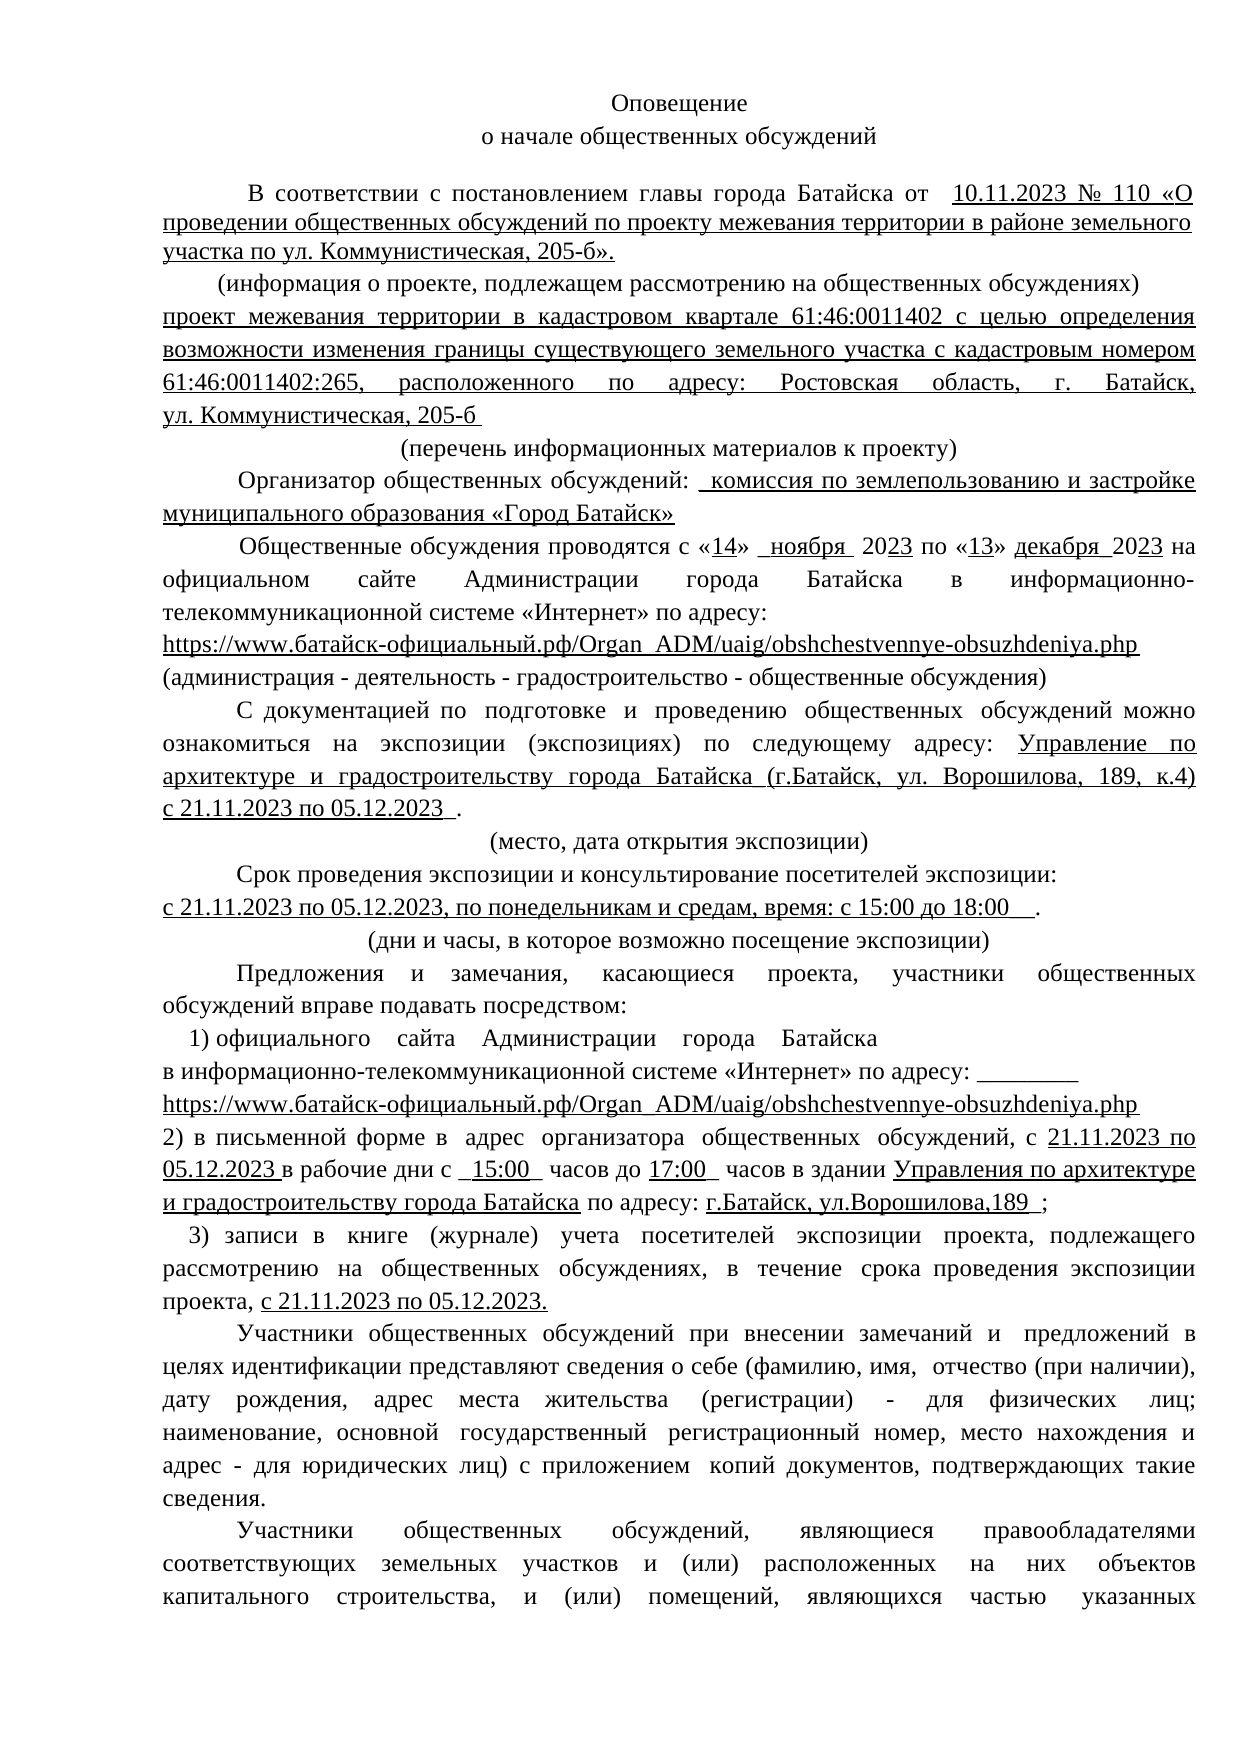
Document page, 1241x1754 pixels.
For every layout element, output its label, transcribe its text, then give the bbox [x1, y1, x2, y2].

text С документацией по подготовке и проведению общественных обсуждений можно ознакомиться на экспозиции (экспозициях) по следующему адресу: Управление по архитектуре и градостроительству города Батайска_(г.Батайск, ул. Ворошилова, 189, к.4) с 21.11.2023 по 05.12.2023_. [162, 787, 1196, 822]
text 2) в письменной форме в адрес организатора общественных обсуждений, с 21.11.2023 по 05.12.2023 в рабочие дни с _15:00_ часов до 17:00_ часов в здании Управления по архитектуре и градостроительству города Батайска по адресу: г.Батайск, ул.Ворошилова,189_; [162, 1118, 1196, 1216]
text Организатор общественных обсуждений: _комиссия по землепользованию и застройке муниципального образования «Город Батайск» [162, 461, 1196, 527]
text (дни и часы, в которое возможно посещение экспозиции) [162, 921, 1196, 953]
text проект межевания территории в кадастровом квартале 61:46:0011402 с целью определения возможности изменения границы существующего земельного участка с кадастровым номером 61:46:0011402:265, расположенного по адресу: Ростовская область, г. Батайск, ул. Коммунистическая, 205-б [162, 360, 1196, 392]
text в информационно-телекоммуникационной системе «Интернет» по адресу: ________ [162, 1052, 1196, 1085]
text (перечень информационных материалов к проекту) [162, 428, 1196, 461]
text https://www.батайск-официальный.рф/Organ_ADM/uaig/obshchestvennye-obsuzhdeniya.php [162, 1085, 1196, 1118]
text Предложения и замечания, касающиеся проекта, участники общественных обсуждений вправе подавать посредством: [162, 953, 1196, 1019]
text 3) записи в книге (журнале) учета посетителей экспозиции проекта, подлежащего рассмотрению на общественных обсуждениях, в течение срока проведения экспозиции проекта, с 21.11.2023 по 05.12.2023. [162, 1216, 1196, 1314]
text (информация о проекте, подлежащем рассмотрению на общественных обсуждениях) [162, 264, 1196, 297]
text проект межевания территории в кадастровом квартале 61:46:0011402 с целью определения возможности изменения границы существующего земельного участка с кадастровым номером 61:46:0011402:265, расположенного по адресу: Ростовская область, г. Батайск, ул. Коммунистическая, 205-б [162, 327, 1196, 359]
text проект межевания территории в кадастровом квартале 61:46:0011402 с целью определения возможности изменения границы существующего земельного участка с кадастровым номером 61:46:0011402:265, расположенного по адресу: Ростовская область, г. Батайск, ул. Коммунистическая, 205-б [162, 393, 1196, 428]
text о начале общественных обсуждений [162, 117, 1196, 149]
text https://www.батайск-официальный.рф/Organ_ADM/uaig/obshchestvennye-obsuzhdeniya.php (администрация - деятельность - градостроительство - общественные обсуждения) [162, 625, 1196, 691]
text В соответствии с постановлением главы города Батайска от 10.11.2023 № 110 «О проведении общественных обсуждений по проекту межевания территории в районе земельного участка по ул. Коммунистическая, 205-б». [162, 149, 1193, 264]
text с 21.11.2023 по 05.12.2023, по понедельникам и средам, время: с 15:00 до 18:00__. [162, 888, 1196, 921]
text Оповещение [162, 88, 1196, 117]
text Участники общественных обсуждений при внесении замечаний и предложений в целях идентификации представляют сведения о себе (фамилию, имя, отчество (при наличии), дату рождения, адрес места жительства (регистрации) - для физических лиц; наименование, основной государственный регистрационный номер, место нахождения и адрес - для юридических лиц) с приложением копий документов, подтверждающих такие сведения. [162, 1314, 1196, 1511]
text Общественные обсуждения проводятся с «14» _ноября 2023 по «13» декабря_2023 на официальном сайте Администрации города Батайска в информационно-телекоммуникационной системе «Интернет» по адресу: [162, 527, 1196, 625]
text проект межевания территории в кадастровом квартале 61:46:0011402 с целью определения возможности изменения границы существующего земельного участка с кадастровым номером 61:46:0011402:265, расположенного по адресу: Ростовская область, г. Батайск, ул. Коммунистическая, 205-б [162, 297, 1196, 326]
text (место, дата открытия экспозиции) [162, 822, 1196, 855]
text С документацией по подготовке и проведению общественных обсуждений можно ознакомиться на экспозиции (экспозициях) по следующему адресу: Управление по архитектуре и градостроительству города Батайска_(г.Батайск, ул. Ворошилова, 189, к.4) с 21.11.2023 по 05.12.2023_. [162, 691, 1196, 786]
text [162, 1511, 1196, 1610]
text 1) официального сайта Администрации города Батайска [162, 1019, 1196, 1052]
text Срок проведения экспозиции и консультирование посетителей экспозиции: [162, 855, 1196, 888]
